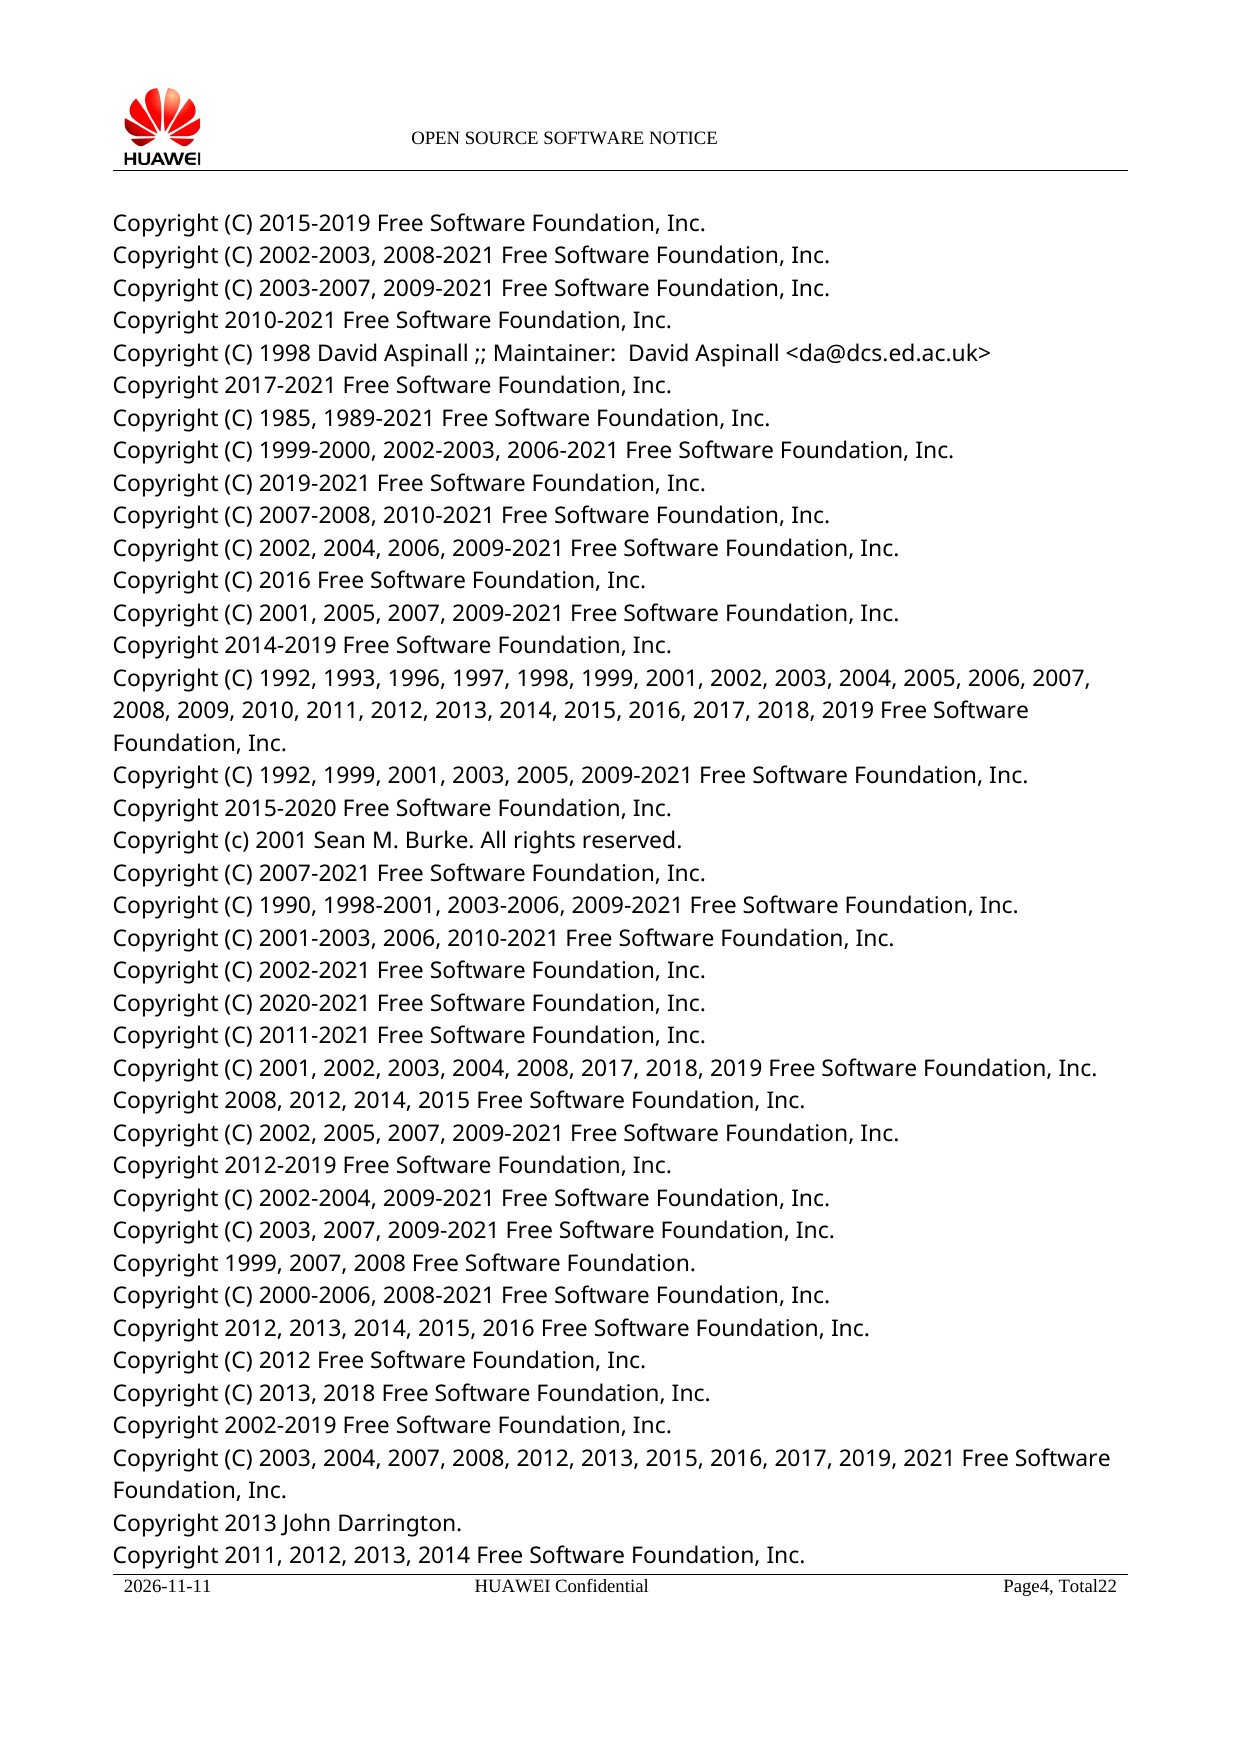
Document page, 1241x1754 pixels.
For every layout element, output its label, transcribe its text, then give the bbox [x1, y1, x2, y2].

picture [124, 88, 201, 165]
